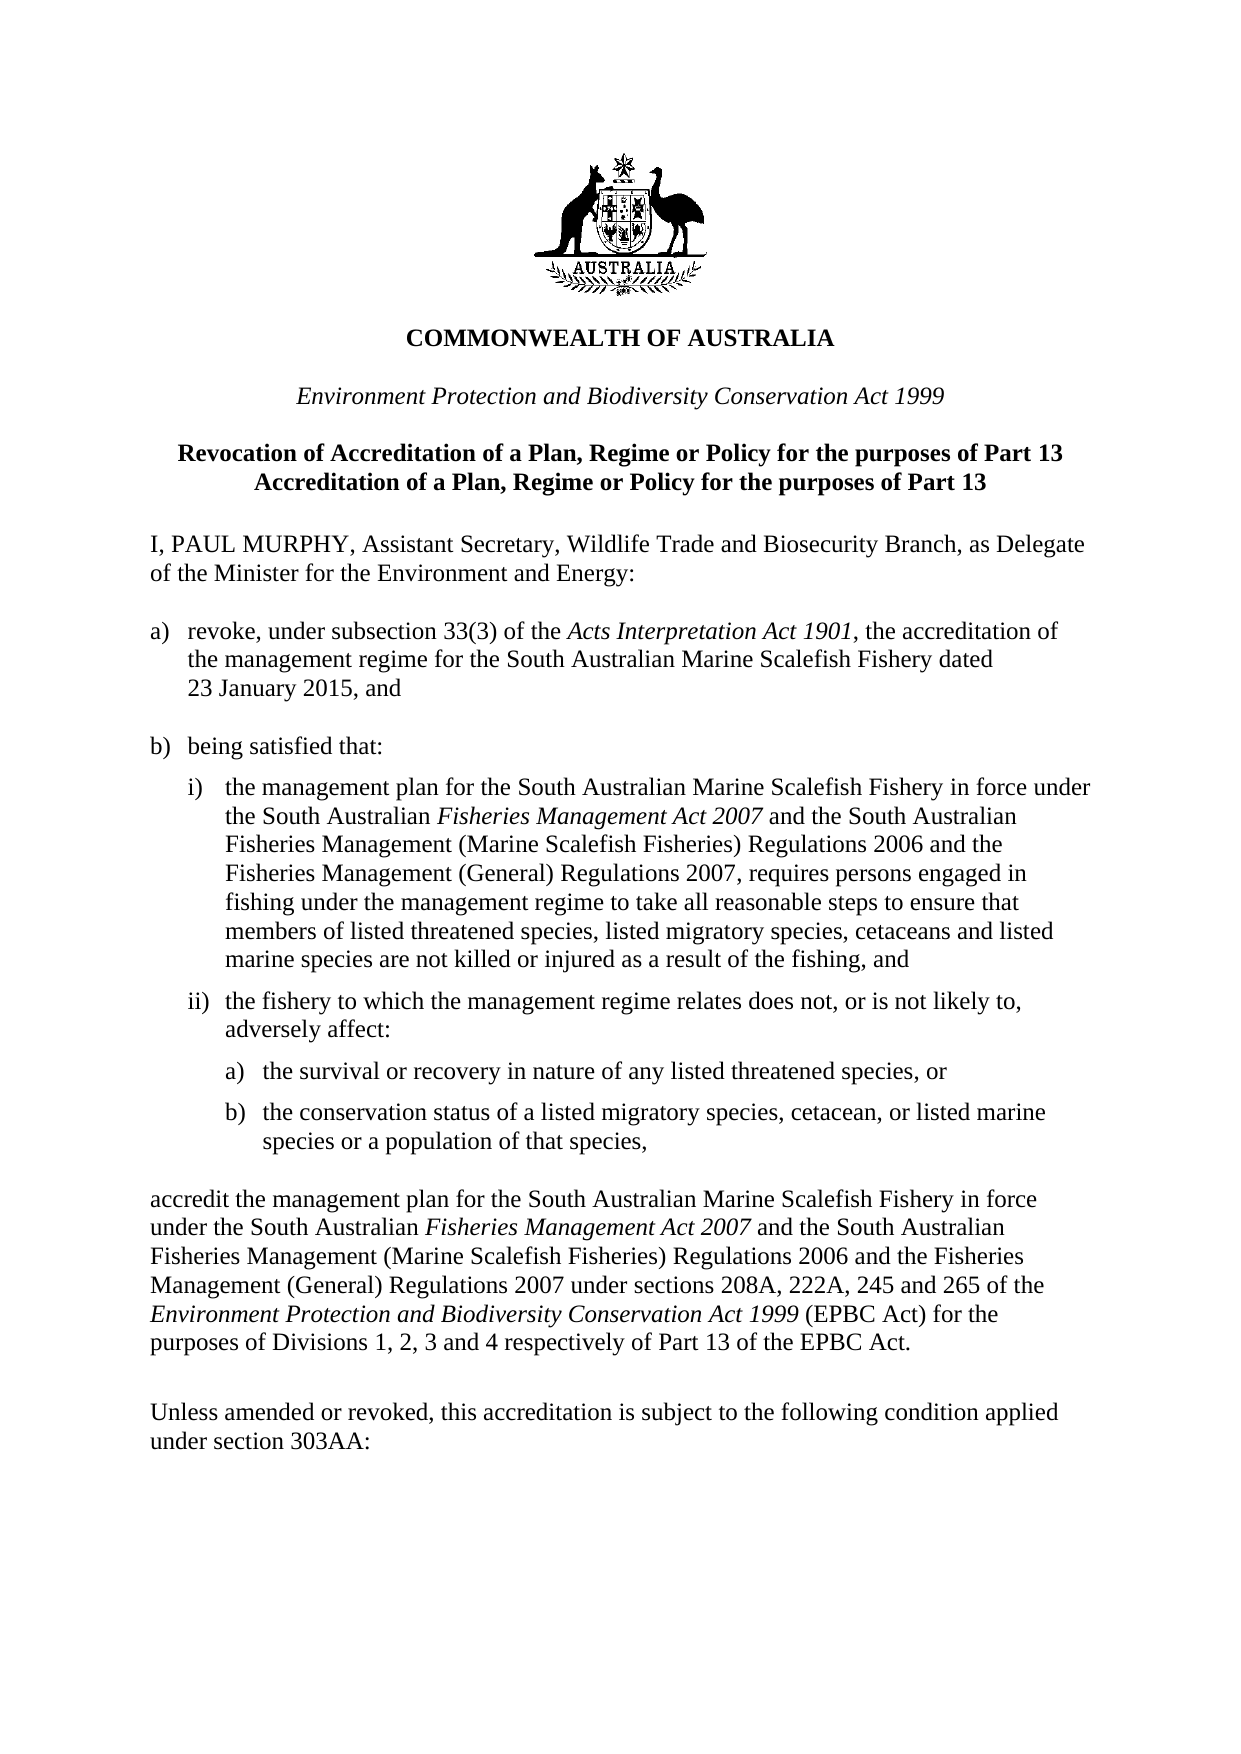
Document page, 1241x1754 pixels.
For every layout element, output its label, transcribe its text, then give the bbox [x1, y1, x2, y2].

list the fishery to which the management regime relates does not, or is not likely to, adversely affect: [187, 986, 1090, 1043]
list being satisfied that: [150, 731, 1090, 759]
subtitle Environment Protection and Biodiversity Conservation Act 1999 [150, 381, 1090, 410]
text Revocation of Accreditation of a Plan, Regime or Policy for the purposes of Part 13 [150, 438, 1090, 467]
list the conservation status of a listed migratory species, cetacean, or listed marine species or a population of that species, [225, 1097, 1090, 1154]
text COMMONWEALTH OF AUSTRALIA [150, 323, 1090, 352]
text Unless amended or revoked, this accreditation is subject to the following condition applied under section 303AA: [150, 1397, 1090, 1455]
text I, PAUL MURPHY, Assistant Secretary, Wildlife Trade and Biosecurity Branch, as Delegate of the Minister for the Environment and Energy: [150, 529, 1090, 587]
text Accreditation of a Plan, Regime or Policy for the purposes of Part 13 [150, 467, 1090, 496]
list the management plan for the South Australian Marine Scalefish Fishery in force under the South Australian Fisheries Management Act 2007 and the South Australian Fisheries Management (Marine Scalefish Fisheries) Regulations 2006 and the Fisheries Management (General) Regulations 2007, requires persons engaged in fishing under the management regime to take all reasonable steps to ensure that members of listed threatened species, listed migratory species, cetaceans and listed marine species are not killed or injured as a result of the fishing, and [187, 772, 1090, 973]
picture [531, 149, 709, 299]
list the survival or recovery in nature of any listed threatened species, or [225, 1056, 1090, 1084]
list revoke, under subsection 33(3) of the Acts Interpretation Act 1901, the accreditation of the management regime for the South Australian Marine Scalefish Fishery dated 23 January 2015, and [150, 616, 1090, 702]
text accredit the management plan for the South Australian Marine Scalefish Fishery in force under the South Australian Fisheries Management Act 2007 and the South Australian Fisheries Management (Marine Scalefish Fisheries) Regulations 2006 and the Fisheries Management (General) Regulations 2007 under sections 208A, 222A, 245 and 265 of the Environment Protection and Biodiversity Conservation Act 1999 (EPBC Act) for the purposes of Divisions 1, 2, 3 and 4 respectively of Part 13 of the EPBC Act. [150, 1184, 1090, 1356]
